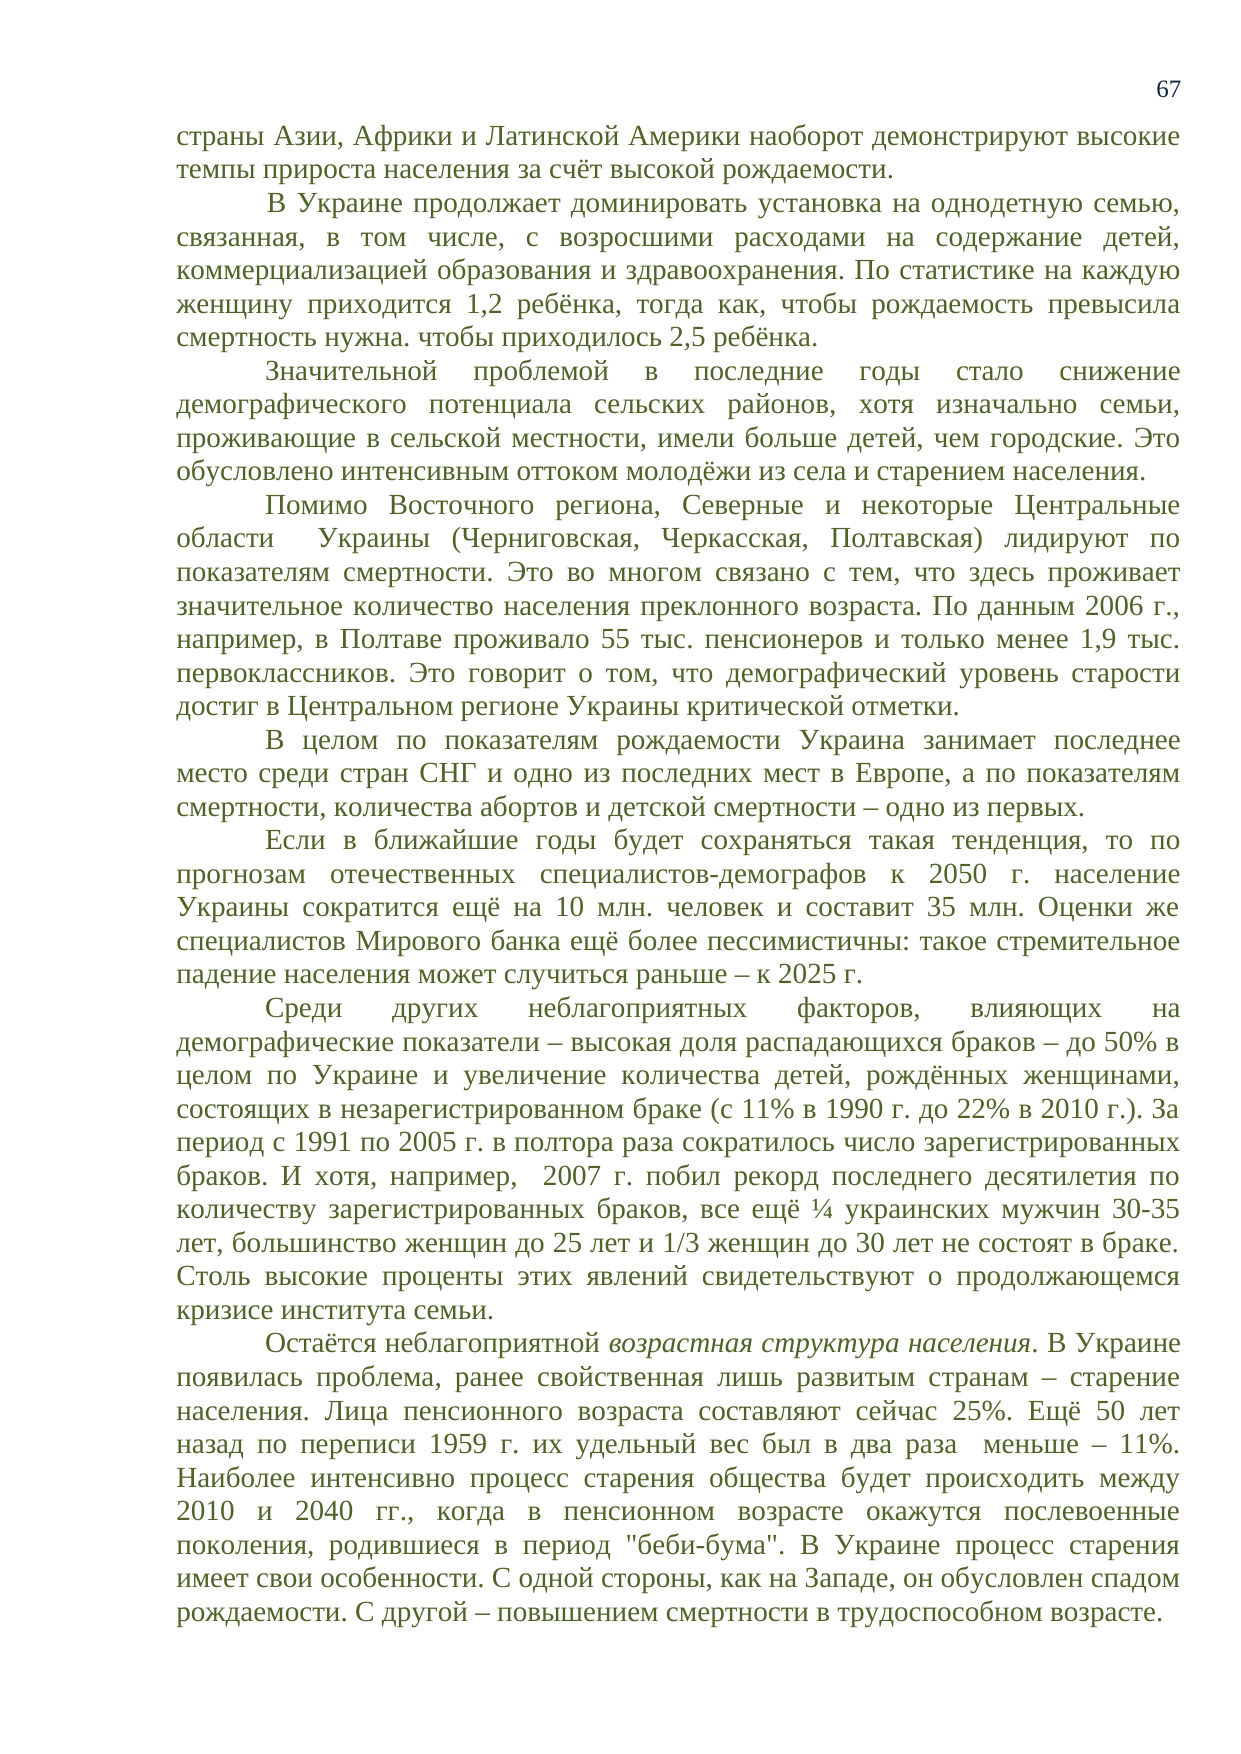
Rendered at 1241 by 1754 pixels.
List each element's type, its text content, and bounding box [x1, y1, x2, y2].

text Остаётся неблагоприятной возрастная структура населения. В Украине появилась проблема, ранее свойственная лишь развитым странам – старение населения. Лица пенсионного возраста составляют сейчас 25%. Ещё 50 лет назад по переписи 1959 г. их удельный вес был в два раза меньше – 11%. Наиболее интенсивно процесс старения общества будет происходить между 2010 и 2040 гг., когда в пенсионном возрасте окажутся послевоенные поколения, родившиеся в период "беби-бума". В Украине процесс старения имеет свои особенности. С одной стороны, как на Западе, он обусловлен спадом рождаемости. С другой – повышением смертности в трудоспособном возрасте. [176, 1326, 1181, 1627]
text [176, 118, 1181, 185]
text В Украине продолжает доминировать установка на однодетную семью, связанная, в том числе, с возросшими расходами на содержание детей, коммерциализацией образования и здравоохранения. По статистике на каждую женщину приходится 1,2 ребёнка, тогда как, чтобы рождаемость превысила смертность нужна. чтобы приходилось 2,5 ребёнка. [176, 185, 1181, 353]
text Помимо Восточного региона, Северные и некоторые Центральные области Украины (Черниговская, Черкасская, Полтавская) лидируют по показателям смертности. Это во многом связано с тем, что здесь проживает значительное количество населения преклонного возраста. По данным 2006 г., например, в Полтаве проживало 55 тыс. пенсионеров и только менее 1,9 тыс. первоклассников. Это говорит о том, что демографический уровень старости достиг в Центральном регионе Украины критической отметки. [176, 487, 1181, 722]
text Значительной проблемой в последние годы стало снижение демографического потенциала сельских районов, хотя изначально семьи, проживающие в сельской местности, имели больше детей, чем городские. Это обусловлено интенсивным оттоком молодёжи из села и старением населения. [176, 353, 1181, 487]
text Среди других неблагоприятных факторов, влияющих на демографические показатели – высокая доля распадающихся браков – до 50% в целом по Украине и увеличение количества детей, рождённых женщинами, состоящих в незарегистрированном браке (с 11% в 1990 г. до 22% в 2010 г.). За период с 1991 по 2005 г. в полтора раза сократилось число зарегистрированных браков. И хотя, например, 2007 г. побил рекорд последнего десятилетия по количеству зарегистрированных браков, все ещё ¼ украинских мужчин 30-35 лет, большинство женщин до 25 лет и 1/3 женщин до 30 лет не состоят в браке. Столь высокие проценты этих явлений свидетельствуют о продолжающемся кризисе института семьи. [176, 990, 1181, 1326]
text Если в ближайшие годы будет сохраняться такая тенденция, то по прогнозам отечественных специалистов-демографов к 2050 г. население Украины сократится ещё на 10 млн. человек и составит 35 млн. Оценки же специалистов Мирового банка ещё более пессимистичны: такое стремительное падение населения может случиться раньше – к 2025 г. [176, 822, 1181, 990]
text В целом по показателям рождаемости Украина занимает последнее место среди стран СНГ и одно из последних мест в Европе, а по показателям смертности, количества абортов и детской смертности – одно из первых. [176, 722, 1181, 822]
